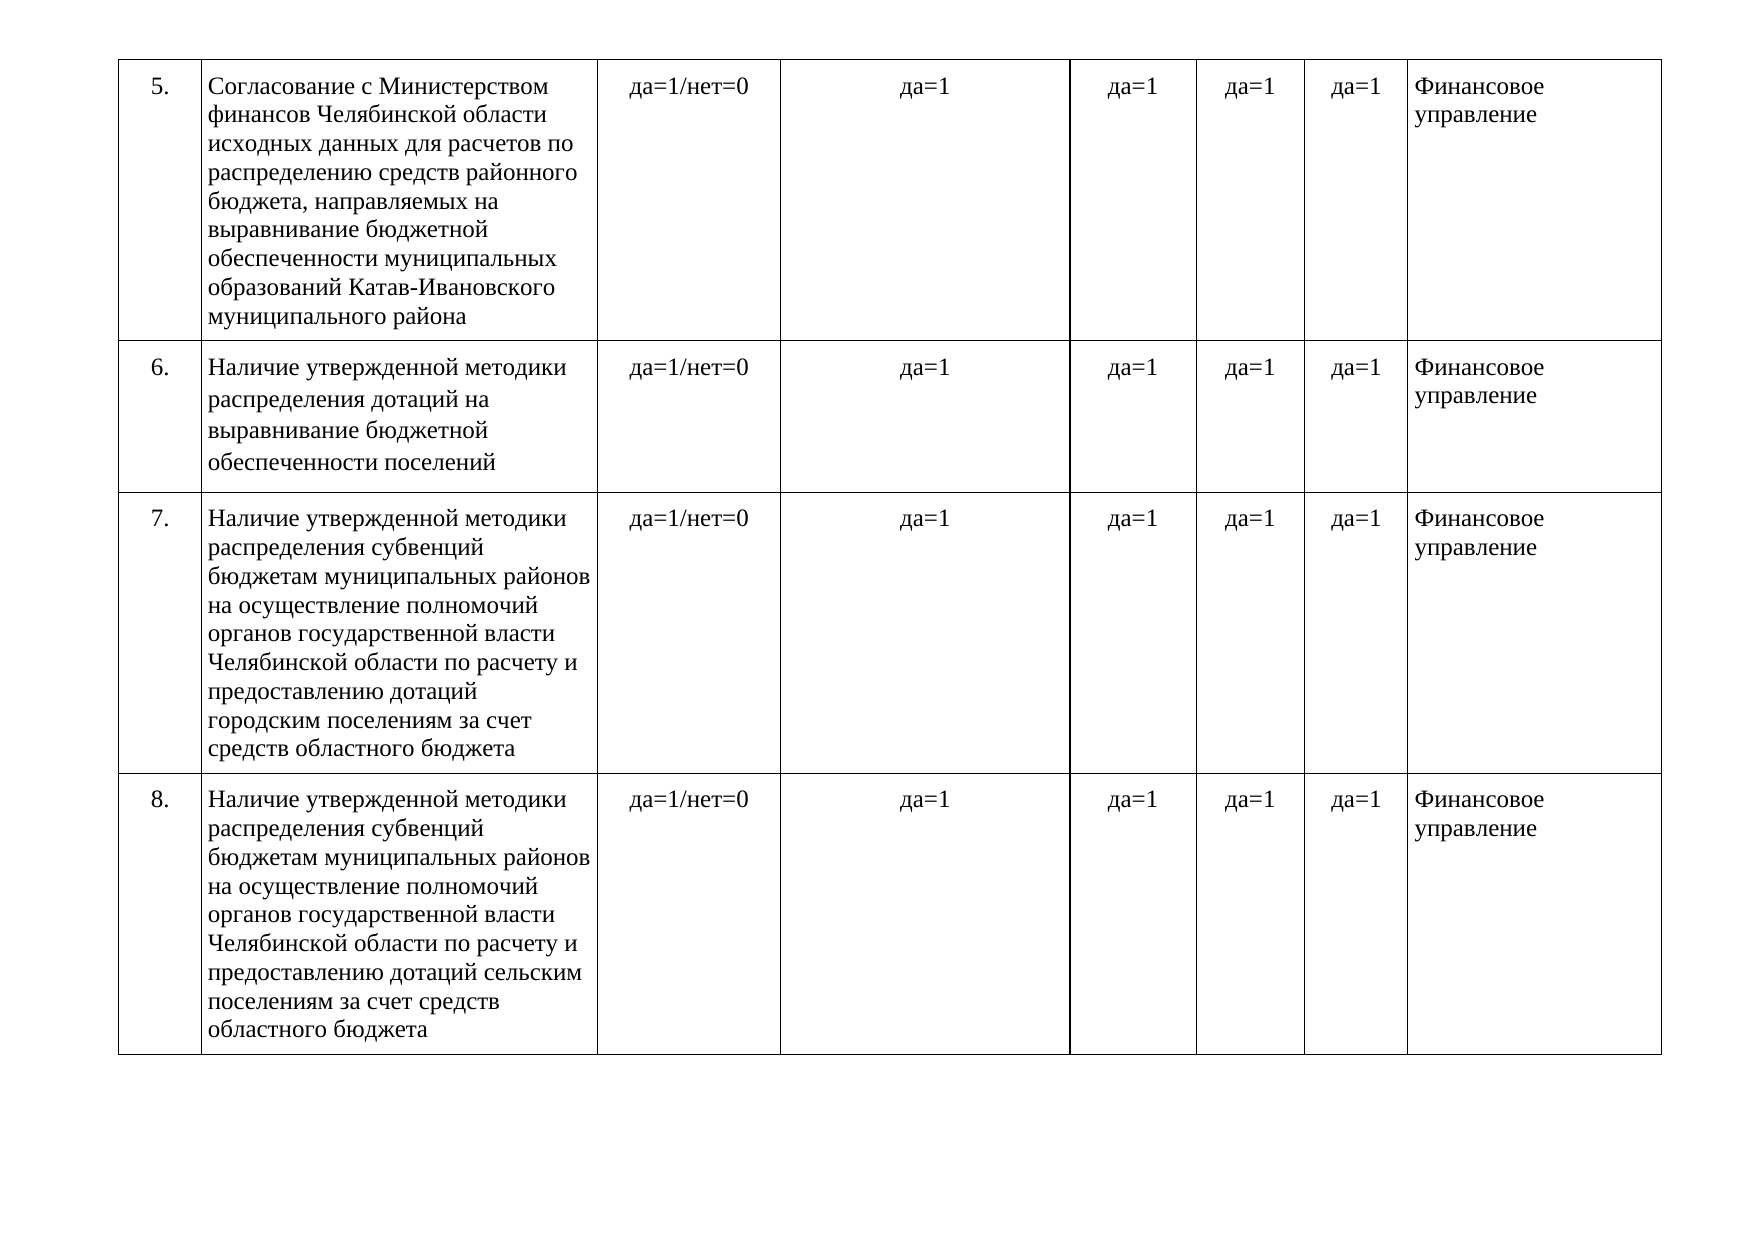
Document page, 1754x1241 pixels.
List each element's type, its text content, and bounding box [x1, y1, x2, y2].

table_cell Наличие утвержденной методики распределения дотаций на выравнивание бюджетной обеспеченности поселений [202, 341, 597, 492]
table_cell 7. [119, 493, 201, 773]
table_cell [1408, 60, 1661, 340]
table_cell 8. [119, 774, 201, 1054]
table_cell да=1 [1305, 493, 1407, 773]
table_cell да=1 [781, 60, 1069, 340]
table_cell 6. [119, 341, 201, 492]
table_cell да=1 [1197, 341, 1304, 492]
table_cell 5. [119, 60, 201, 340]
table_cell Финансовое управление [1408, 341, 1661, 492]
table_cell Финансовое управление [1408, 774, 1661, 1054]
table_cell да=1 [1071, 60, 1196, 340]
table_cell да=1 [781, 493, 1069, 773]
table_cell Финансовое управление [1408, 493, 1661, 773]
table_cell Наличие утвержденной методики распределения субвенций бюджетам муниципальных районов на осуществление полномочий органов государственной власти Челябинской области по расчету и предоставлению дотаций сельским поселениям за счет средств областного бюджета [202, 774, 597, 1054]
table_cell да=1/нет=0 [598, 60, 780, 340]
table_cell Согласование с Министерством финансов Челябинской области исходных данных для расчетов по распределению средств районного бюджета, направляемых на выравнивание бюджетной обеспеченности муниципальных образований Катав-Ивановского муниципального района [202, 60, 597, 340]
table_cell да=1 [1305, 774, 1407, 1054]
table_cell да=1 [1197, 774, 1304, 1054]
table_cell да=1/нет=0 [598, 774, 780, 1054]
table_cell Наличие утвержденной методики распределения субвенций бюджетам муниципальных районов на осуществление полномочий органов государственной власти Челябинской области по расчету и предоставлению дотаций городским поселениям за счет средств областного бюджета [202, 493, 597, 773]
table_cell да=1 [781, 341, 1069, 492]
table_cell да=1 [1197, 60, 1304, 340]
table_cell да=1 [1305, 341, 1407, 492]
table_cell да=1 [781, 774, 1069, 1054]
table_cell да=1 [1071, 774, 1196, 1054]
table_cell да=1 [1071, 493, 1196, 773]
table_cell да=1 [1305, 60, 1407, 340]
table_cell да=1/нет=0 [598, 341, 780, 492]
table_cell да=1/нет=0 [598, 493, 780, 773]
table_cell да=1 [1071, 341, 1196, 492]
table_cell да=1 [1197, 493, 1304, 773]
